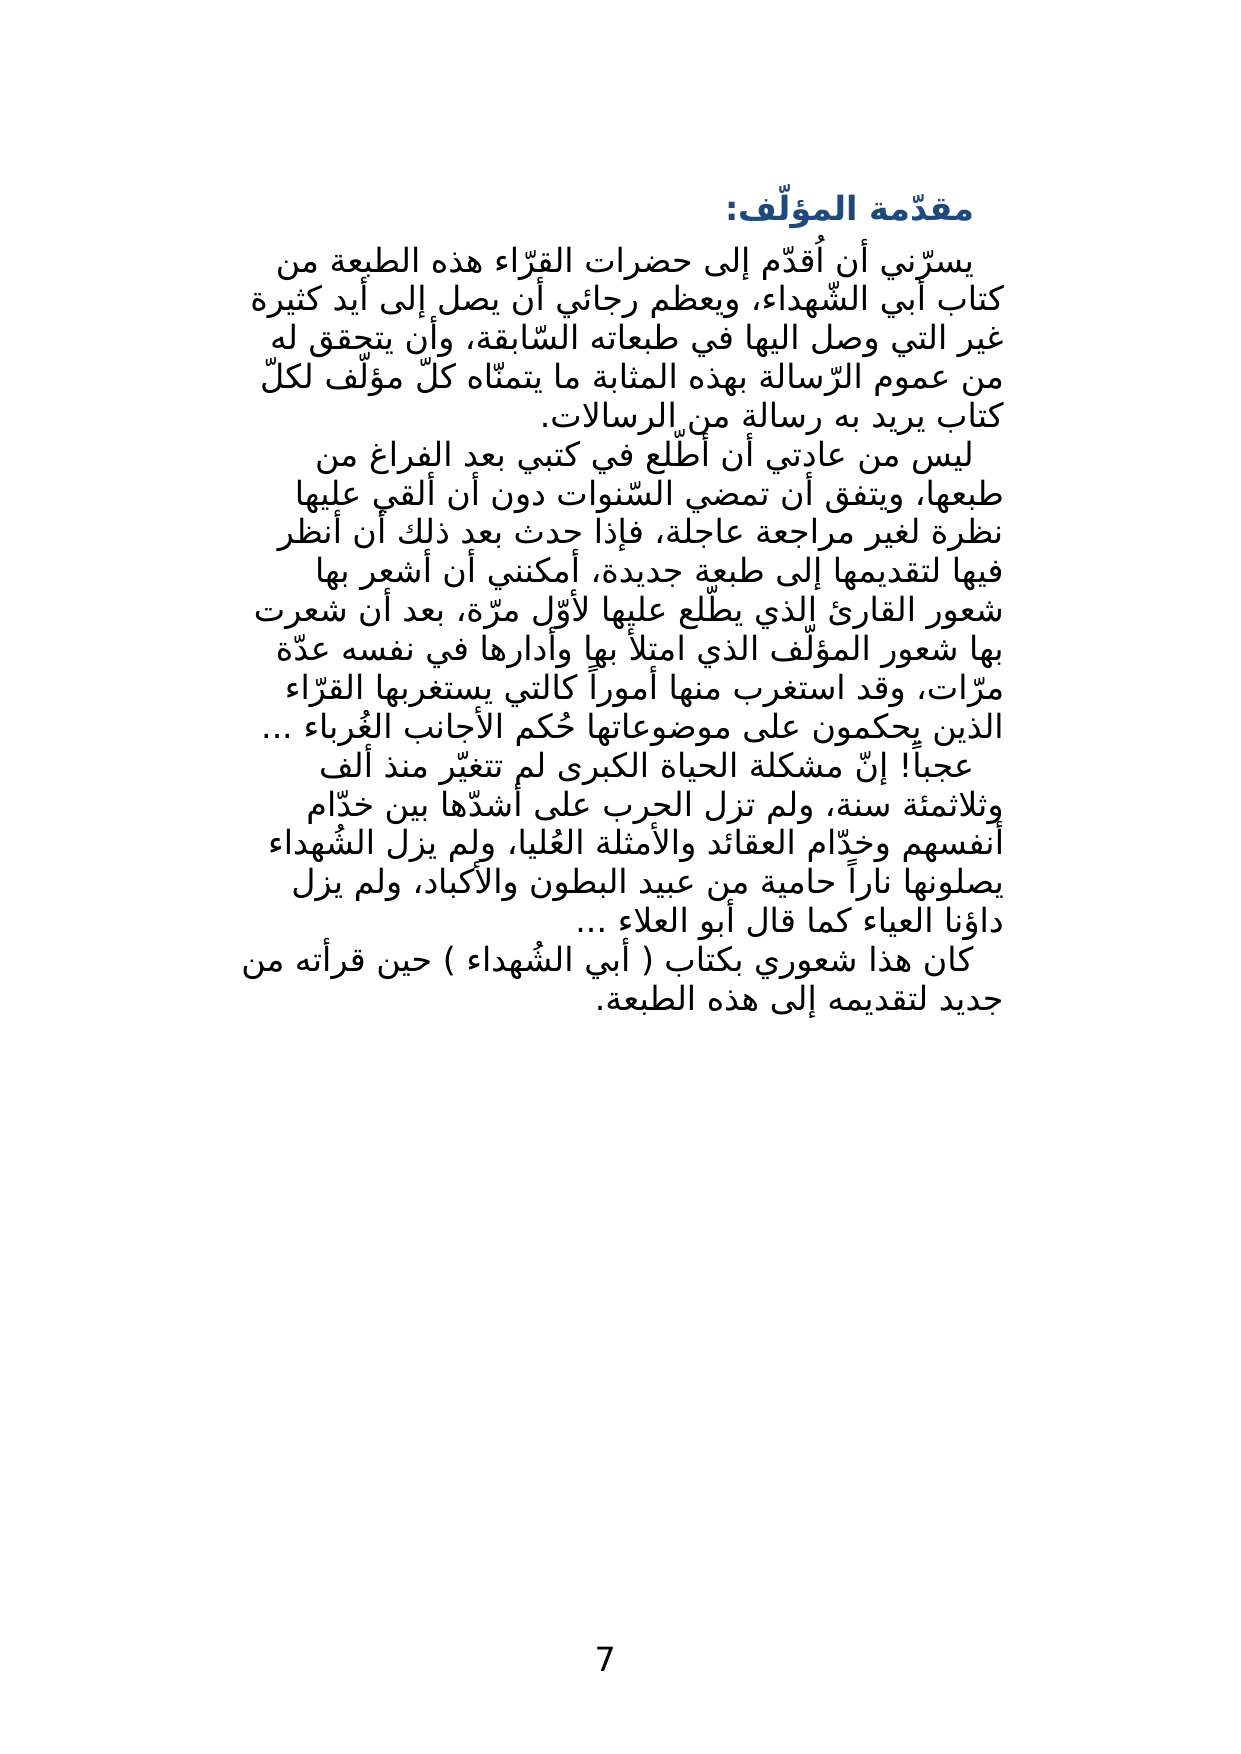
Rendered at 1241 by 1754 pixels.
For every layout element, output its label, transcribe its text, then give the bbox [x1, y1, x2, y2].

text عجباً! إنّ مشكلة الحياة الكبرى لم تتغيّر منذ ألف وثلاثمئة سنة، ولم تزل الحرب على أشدّها بين خدّام أنفسهم وخدّام العقائد والأمثلة العُليا، ولم يزل الشُهداء يصلونها ناراً حامية من عبيد البطون والأكباد، ولم يزل داؤنا العياء كما قال أبو العلاء ... [236, 746, 1004, 940]
text ليس من عادتي أن أطّلع في كتبي بعد الفراغ من طبعها، ويتفق أن تمضي السّنوات دون أن ألقي عليها نظرة لغير مراجعة عاجلة، فإذا حدث بعد ذلك أن أنظر فيها لتقديمها إلى طبعة جديدة، أمكنني أن أشعر بها شعور القارئ الذي يطّلع عليها لأوّل مرّة، بعد أن شعرت بها شعور المؤلّف الذي امتلأ بها وأدارها في نفسه عدّة مرّات، وقد استغرب منها أموراً كالتي يستغربها القرّاء الذين يحكمون على موضوعاتها حُكم الأجانب الغُرباء ... [236, 435, 1004, 746]
subtitle مقدّمة المؤلّف: [236, 190, 1004, 228]
text كان هذا شعوري بكتاب ( أبي الشُهداء ) حين قرأته من جديد لتقديمه إلى هذه الطبعة. [236, 940, 1004, 1018]
text يسرّني أن اُقدّم إلى حضرات القرّاء هذه الطبعة من كتاب أبي الشّهداء، ويعظم رجائي أن يصل إلى أيد كثيرة غير التي وصل اليها في طبعاته السّابقة، وأن يتحقق له من عموم الرّسالة بهذه المثابة ما يتمنّاه كلّ مؤلّف لكلّ كتاب يريد به رسالة من الرسالات. [236, 241, 1004, 435]
